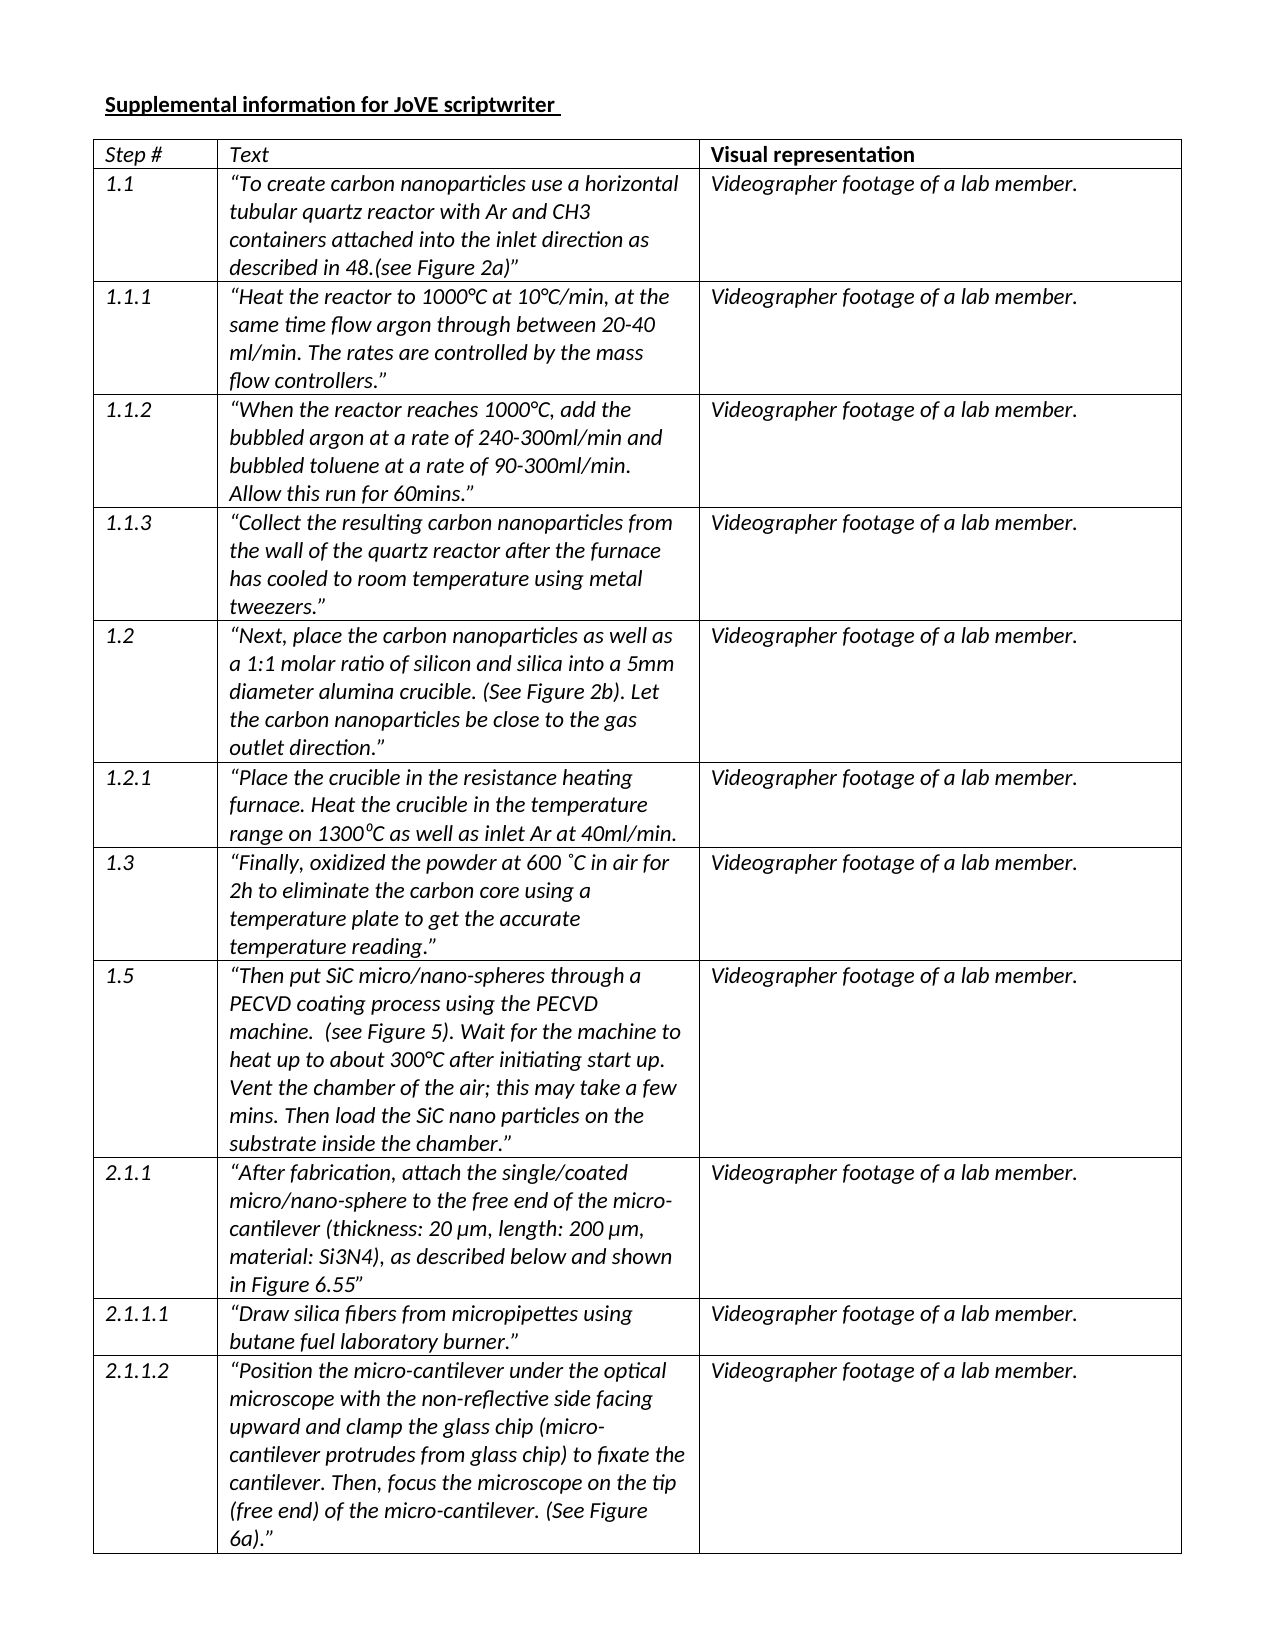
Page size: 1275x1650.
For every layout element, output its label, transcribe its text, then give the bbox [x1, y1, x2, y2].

table_cell “To create carbon nanoparticles use a horizontal tubular quartz reactor with Ar and CH3 containers attached into the inlet direction as described in 48.(see Figure 2a)” [218, 169, 699, 281]
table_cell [700, 1356, 1181, 1552]
table_cell Videographer footage of a lab member. [700, 1158, 1181, 1298]
table_cell “When the reactor reaches 1000°C, add the bubbled argon at a rate of 240-300ml/min and bubbled toluene at a rate of 90-300ml/min. Allow this run for 60mins.” [218, 395, 699, 507]
table_cell 1.1.1 [94, 282, 217, 394]
table_cell Videographer footage of a lab member. [700, 961, 1181, 1157]
table_cell “Place the crucible in the resistance heating furnace. Heat the crucible in the temperature range on 1300⁰C as well as inlet Ar at 40ml/min. [218, 763, 699, 847]
table_cell Videographer footage of a lab member. [700, 848, 1181, 960]
table_cell 1.1.3 [94, 508, 217, 620]
table_cell Videographer footage of a lab member. [700, 763, 1181, 847]
table_cell Videographer footage of a lab member. [700, 1299, 1181, 1355]
table_cell “Position the micro-cantilever under the optical microscope with the non-reflective side facing upward and clamp the glass chip (micro-cantilever protrudes from glass chip) to fixate the cantilever. Then, focus the microscope on the tip (free end) of the micro-cantilever. (See Figure 6a).” [218, 1356, 699, 1552]
table_cell 1.3 [94, 848, 217, 960]
table_cell 2.1.1 [94, 1158, 217, 1298]
table_cell 2.1.1.1 [94, 1299, 217, 1355]
table_header Visual representation [700, 140, 1181, 168]
table_cell “Then put SiC micro/nano-spheres through a PECVD coating process using the PECVD machine. (see Figure 5). Wait for the machine to heat up to about 300°C after initiating start up. Vent the chamber of the air; this may take a few mins. Then load the SiC nano particles on the substrate inside the chamber.” [218, 961, 699, 1157]
table_cell 1.2.1 [94, 763, 217, 847]
table_cell “Collect the resulting carbon nanoparticles from the wall of the quartz reactor after the furnace has cooled to room temperature using metal tweezers.” [218, 508, 699, 620]
table_cell 1.1.2 [94, 395, 217, 507]
table_cell “After fabrication, attach the single/coated micro/nano-sphere to the free end of the micro-cantilever (thickness: 20 μm, length: 200 μm, material: Si3N4), as described below and shown in Figure 6.55” [218, 1158, 699, 1298]
table_cell Videographer footage of a lab member. [700, 508, 1181, 620]
table_header Text [218, 140, 699, 168]
table_cell “Finally, oxidized the powder at 600 ˚C in air for 2h to eliminate the carbon core using a temperature plate to get the accurate temperature reading.” [218, 848, 699, 960]
table_header Step # [94, 140, 217, 168]
table_cell 1.2 [94, 621, 217, 762]
table_cell 2.1.1.2 [94, 1356, 217, 1552]
text Supplemental information for JoVE scriptwriter [105, 90, 1170, 118]
table_cell Videographer footage of a lab member. [700, 169, 1181, 281]
table_cell 1.5 [94, 961, 217, 1157]
table_cell “Next, place the carbon nanoparticles as well as a 1:1 molar ratio of silicon and silica into a 5mm diameter alumina crucible. (See Figure 2b). Let the carbon nanoparticles be close to the gas outlet direction.” [218, 621, 699, 762]
table_cell “Draw silica fibers from micropipettes using butane fuel laboratory burner.” [218, 1299, 699, 1355]
table_cell Videographer footage of a lab member. [700, 282, 1181, 394]
table_cell Videographer footage of a lab member. [700, 621, 1181, 762]
table_cell Videographer footage of a lab member. [700, 395, 1181, 507]
table_cell “Heat the reactor to 1000°C at 10°C/min, at the same time flow argon through between 20-40 ml/min. The rates are controlled by the mass flow controllers.” [218, 282, 699, 394]
table_cell 1.1 [94, 169, 217, 281]
